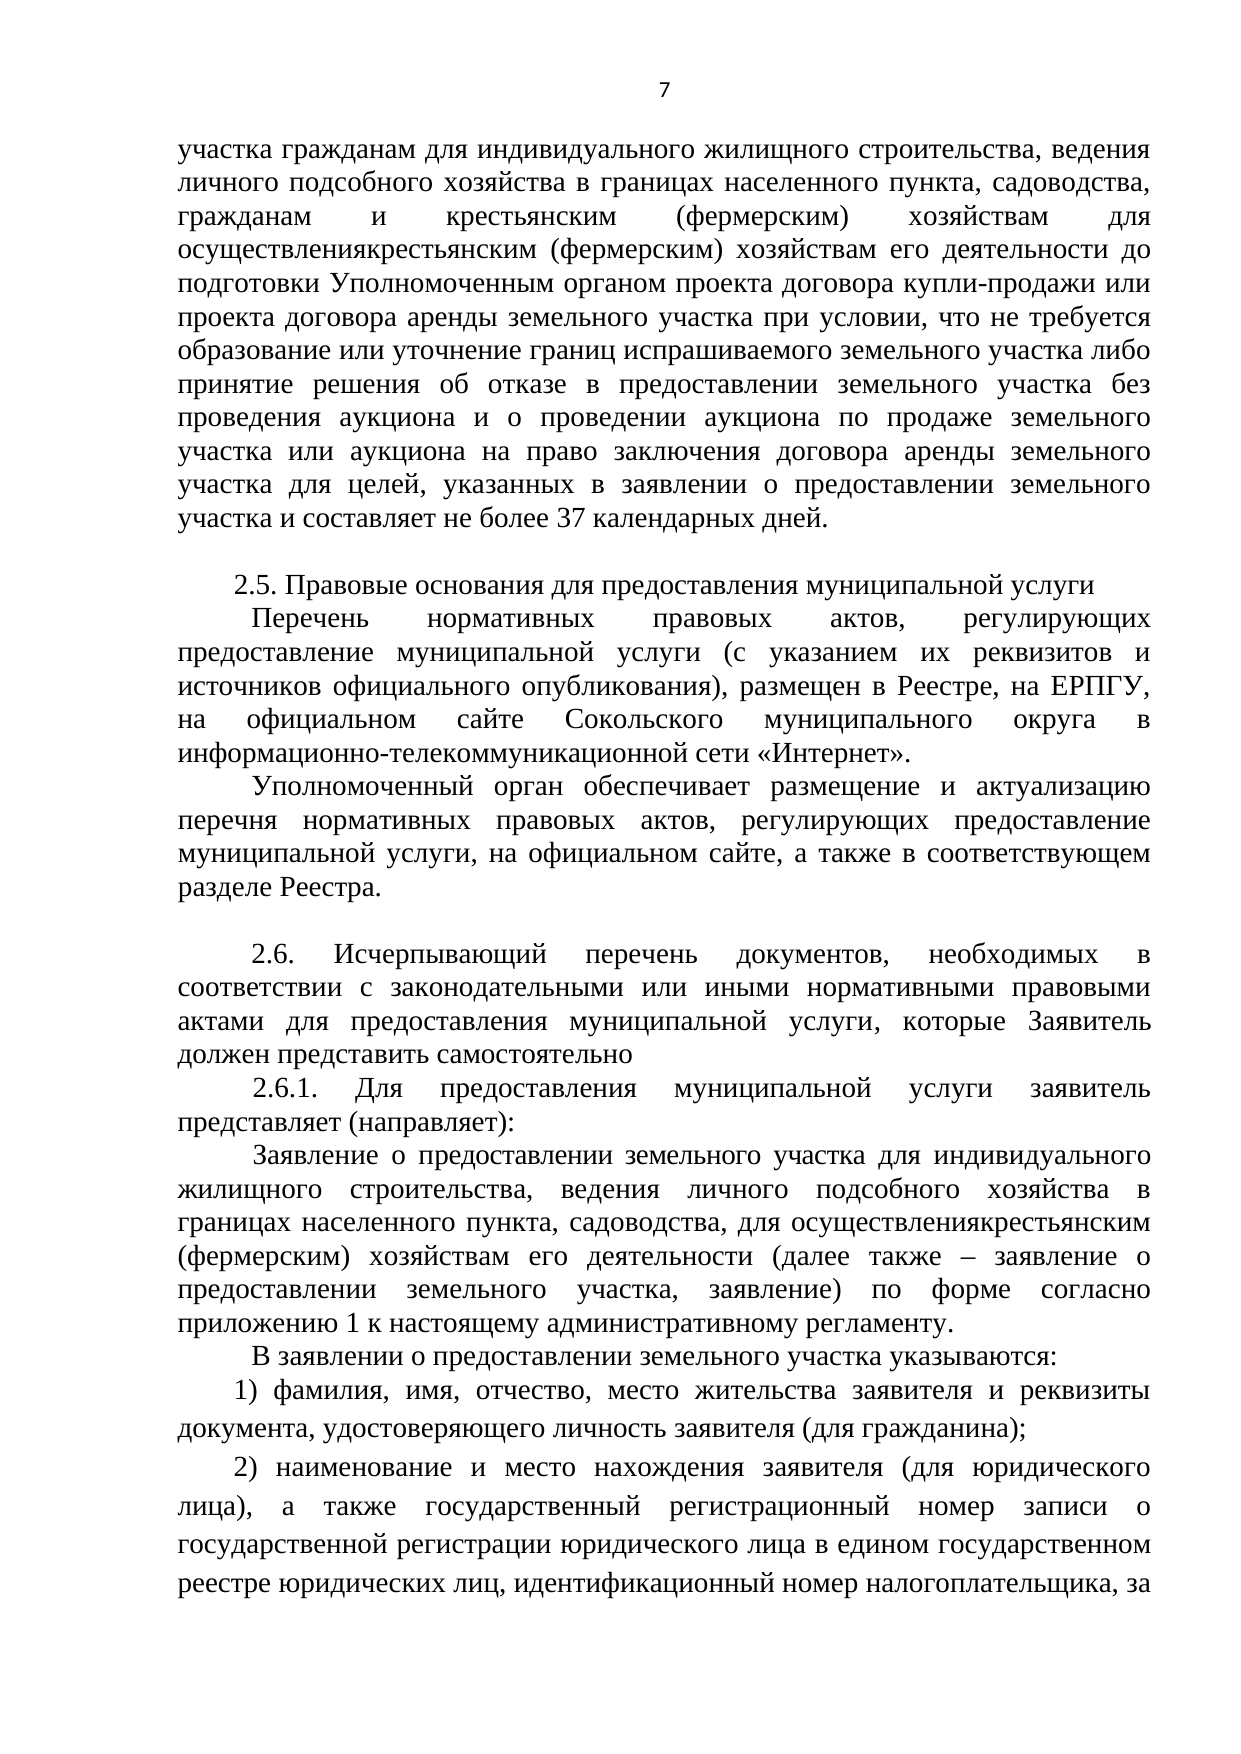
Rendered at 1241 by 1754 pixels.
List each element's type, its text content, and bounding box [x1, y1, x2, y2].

text Перечень нормативных правовых актов, регулирующих предоставление муниципальной услуги (с указанием их реквизитов и источников официального опубликования), размещен в Реестре, на ЕРПГУ, на официальном сайте Сокольского муниципального округа в информационно-телекоммуникационной сети «Интернет». [177, 601, 1152, 768]
text 1) фамилия, имя, отчество, место жительства заявителя и реквизиты документа, удостоверяющего личность заявителя (для гражданина); [177, 1372, 1152, 1444]
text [177, 1449, 1152, 1598]
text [177, 131, 1152, 533]
text 2.5. Правовые основания для предоставления муниципальной услуги [177, 567, 1152, 601]
text 2.6. Исчерпывающий перечень документов, необходимых в соответствии с законодательными или иными нормативными правовыми актами для предоставления муниципальной услуги, которые Заявитель должен представить самостоятельно [177, 936, 1152, 1070]
text В заявлении о предоставлении земельного участка указываются: [177, 1338, 1152, 1372]
text Уполномоченный орган обеспечивает размещение и актуализацию перечня нормативных правовых актов, регулирующих предоставление муниципальной услуги, на официальном сайте, а также в соответствующем разделе Реестра. [178, 768, 1152, 902]
text 2.6.1. Для предоставления муниципальной услуги заявитель представляет (направляет): [177, 1070, 1152, 1137]
text Заявление о предоставлении земельного участка для индивидуального жилищного строительства, ведения личного подсобного хозяйства в границах населенного пункта, садоводства, для осуществлениякрестьянским (фермерским) хозяйствам его деятельности (далее также – заявление о предоставлении земельного участка, заявление) по форме согласно приложению 1 к настоящему административному регламенту. [177, 1137, 1152, 1338]
